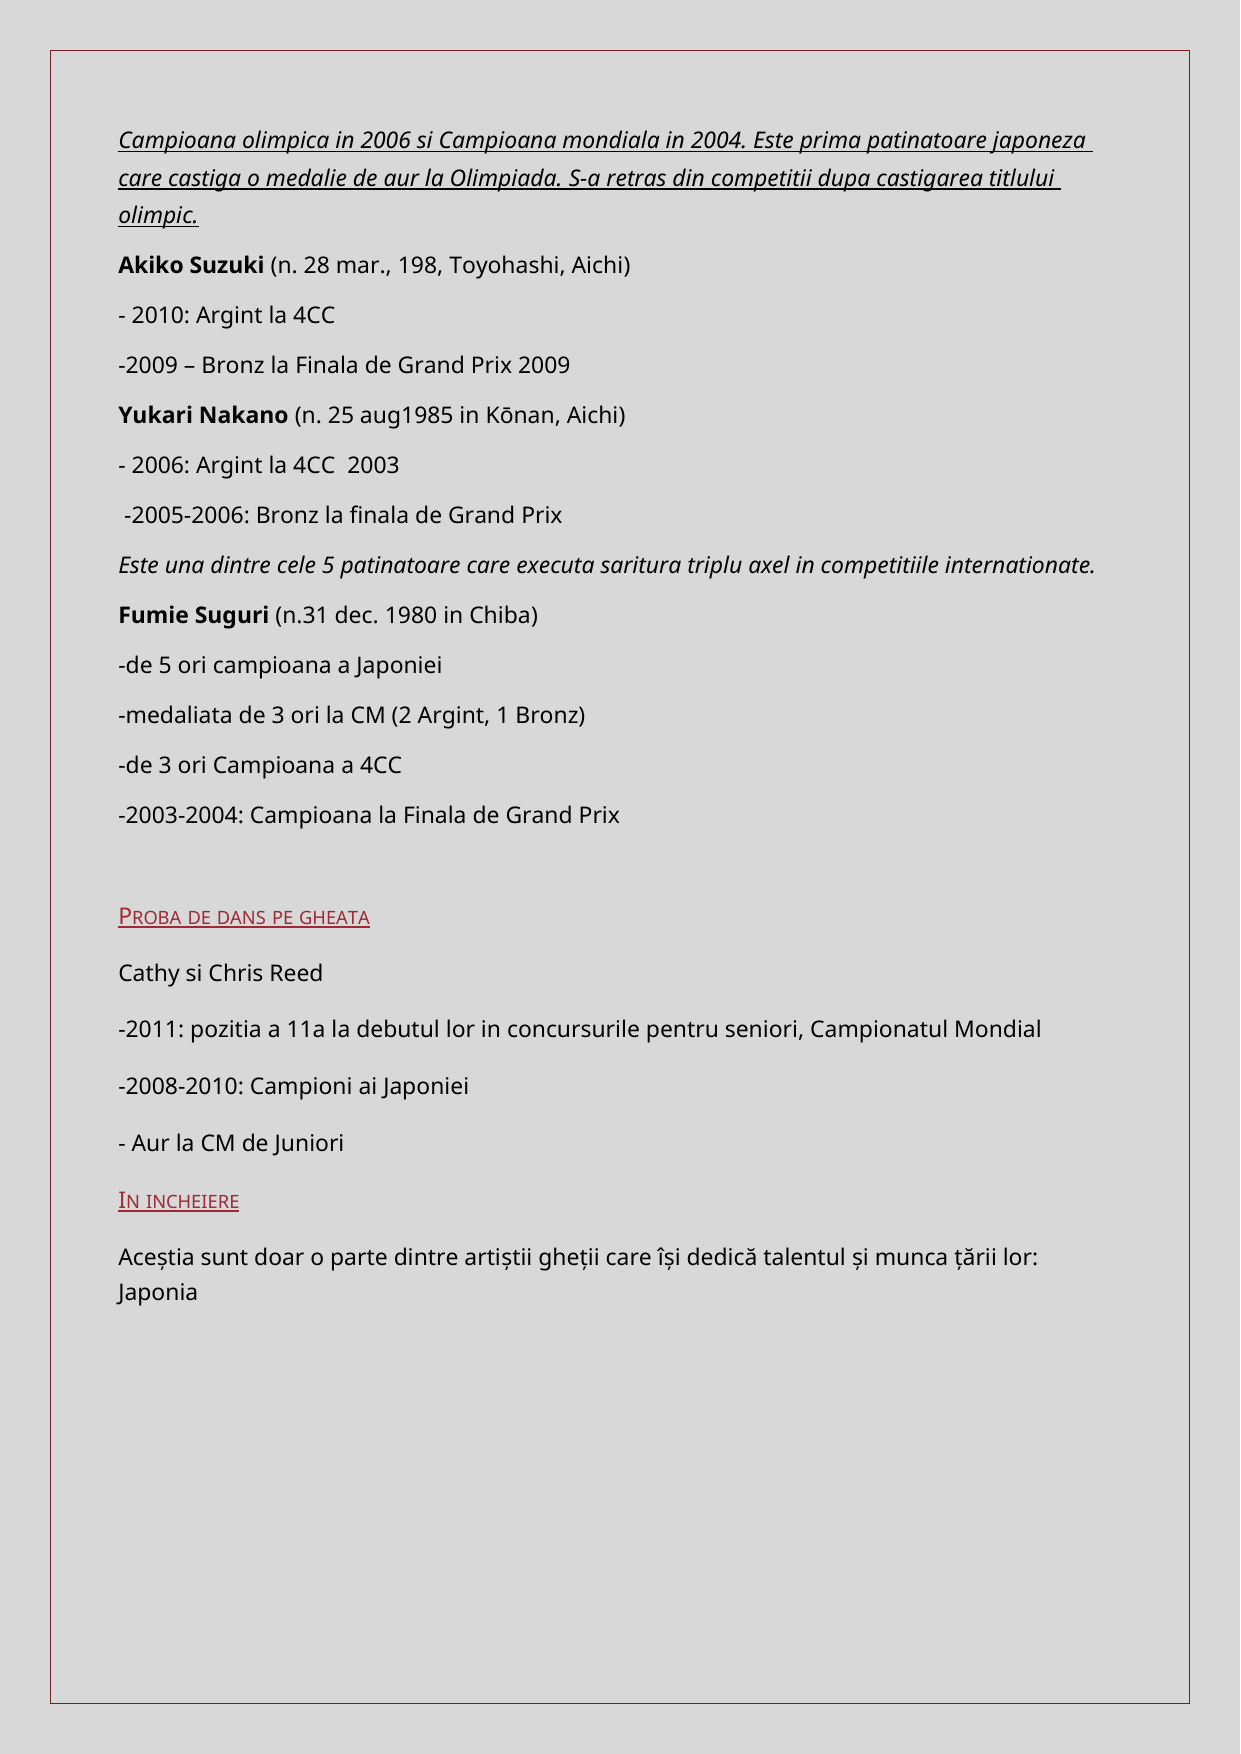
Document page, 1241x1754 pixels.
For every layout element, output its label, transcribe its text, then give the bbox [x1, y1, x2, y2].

text -2008-2010: Campioni ai Japoniei [118, 1070, 1122, 1101]
text -medaliata de 3 ori la CM (2 Argint, 1 Bronz) [118, 693, 1122, 731]
text Yukari Nakano (n. 25 aug1985 in Kōnan, Aichi) [118, 393, 1122, 431]
text - 2010: Argint la 4CC [118, 293, 1122, 331]
text -2005-2006: Bronz la finala de Grand Prix [118, 493, 1122, 531]
text -2009 – Bronz la Finala de Grand Prix 2009 [118, 343, 1122, 381]
text - 2006: Argint la 4CC 2003 [118, 443, 1122, 481]
text Campioana olimpica in 2006 si Campioana mondiala in 2004. Este prima patinatoare japoneza care castiga o medalie de aur la Olimpiada. S-a retras din competitii dupa castigarea titlului olimpic. [118, 118, 1122, 231]
text -2011: pozitia a 11a la debutul lor in concursurile pentru seniori, Campionatul Mondial [118, 1013, 1122, 1044]
text Cathy si Chris Reed [118, 957, 1122, 988]
text In incheiere [118, 1184, 1122, 1215]
text -de 3 ori Campioana a 4CC [118, 743, 1122, 781]
text Akiko Suzuki (n. 28 mar., 198, Toyohashi, Aichi) [118, 243, 1122, 281]
text -2003-2004: Campioana la Finala de Grand Prix [118, 793, 1122, 831]
text Fumie Suguri (n.31 dec. 1980 in Chiba) [118, 593, 1122, 631]
text Proba de dans pe gheata [118, 900, 1122, 931]
text -de 5 ori campioana a Japoniei [118, 643, 1122, 681]
text Aceştia sunt doar o parte dintre artiştii gheţii care îşi dedică talentul şi munca ţării lor: Japonia [118, 1240, 1122, 1308]
text Este una dintre cele 5 patinatoare care executa saritura triplu axel in competitiile internationate. [118, 543, 1122, 581]
text - Aur la CM de Juniori [118, 1127, 1122, 1158]
